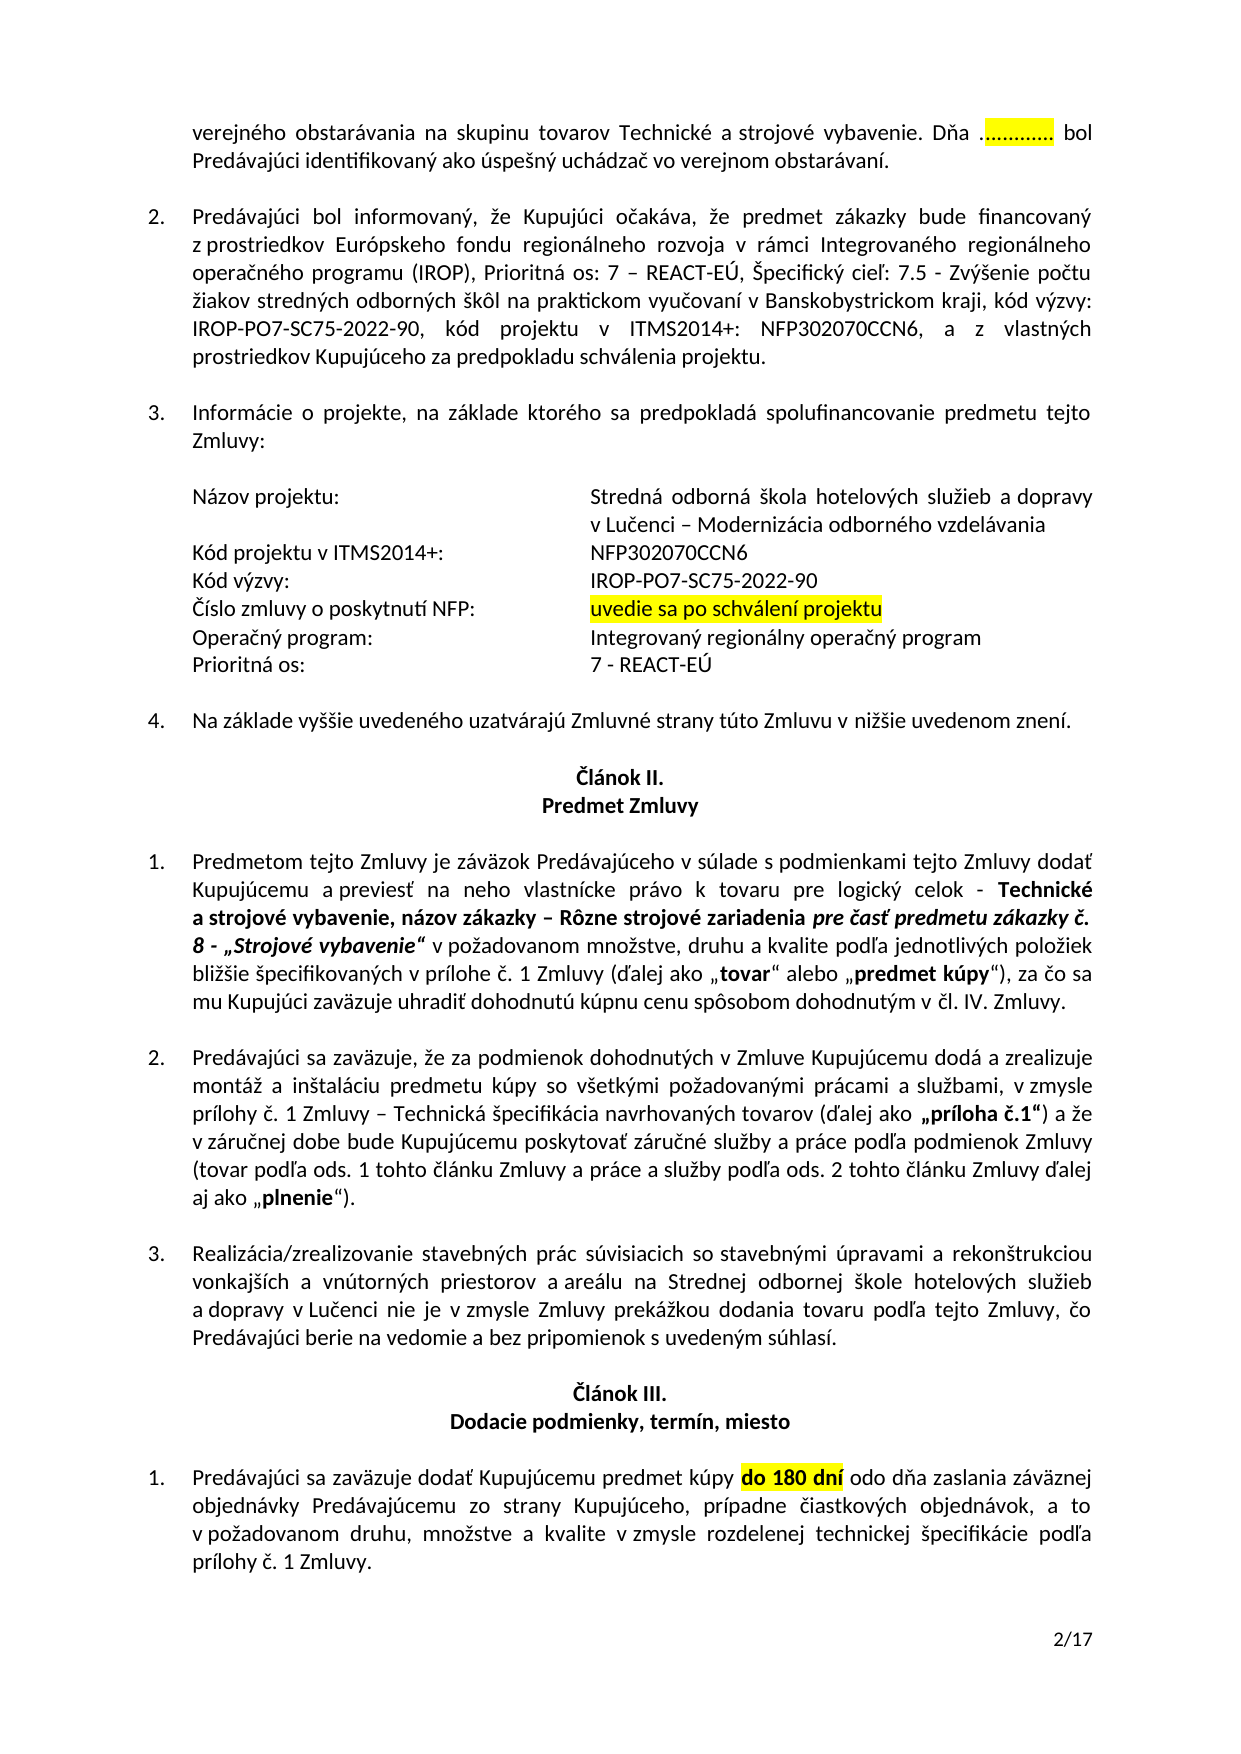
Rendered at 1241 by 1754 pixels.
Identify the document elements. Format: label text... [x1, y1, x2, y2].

list Na základe vyššie uvedeného uzatvárajú Zmluvné strany túto Zmluvu v nižšie uvedenom znení. [148, 707, 1093, 735]
list Kód projektu v ITMS2014+: NFP302070CCN6 [192, 538, 1093, 567]
list Operačný program: Integrovaný regionálny operačný program [192, 623, 1093, 651]
list Predávajúci sa zaväzuje, že za podmienok dohodnutých v Zmluve Kupujúcemu dodá a zrealizuje montáž a inštaláciu predmetu kúpy so všetkými požadovanými prácami a službami, v zmysle prílohy č. 1 Zmluvy – Technická špecifikácia navrhovaných tovarov (ďalej ako „príloha č.1“) a že v záručnej dobe bude Kupujúcemu poskytovať záručné služby a práce podľa podmienok Zmluvy (tovar podľa ods. 1 tohto článku Zmluvy a práce a služby podľa ods. 2 tohto článku Zmluvy ďalej aj ako „plnenie“). [148, 1043, 1093, 1211]
text Článok II. [148, 763, 1093, 791]
list Názov projektu: Stredná odborná škola hotelových služieb a dopravy v Lučenci – Modernizácia odborného vzdelávania [192, 482, 1093, 538]
list Predávajúci sa zaväzuje dodať Kupujúcemu predmet kúpy do 180 dní odo dňa zaslania záväznej objednávky Predávajúcemu zo strany Kupujúceho, prípadne čiastkových objednávok, a to v požadovanom druhu, množstve a kvalite v zmysle rozdelenej technickej špecifikácie podľa prílohy č. 1 Zmluvy. [148, 1463, 1093, 1575]
text Dodacie podmienky, termín, miesto [148, 1407, 1093, 1435]
list Predávajúci bol informovaný, že Kupujúci očakáva, že predmet zákazky bude financovaný z prostriedkov Európskeho fondu regionálneho rozvoja v rámci Integrovaného regionálneho operačného programu (IROP), Prioritná os: 7 – REACT-EÚ, Špecifický cieľ: 7.5 - Zvýšenie počtu žiakov stredných odborných škôl na praktickom vyučovaní v Banskobystrickom kraji, kód výzvy: IROP-PO7-SC75-2022-90, kód projektu v ITMS2014+: NFP302070CCN6, a z vlastných prostriedkov Kupujúceho za predpokladu schválenia projektu. [148, 202, 1093, 370]
list Realizácia/zrealizovanie stavebných prác súvisiacich so stavebnými úpravami a rekonštrukciou vonkajších a vnútorných priestorov a areálu na Strednej odbornej škole hotelových služieb a dopravy v Lučenci nie je v zmysle Zmluvy prekážkou dodania tovaru podľa tejto Zmluvy, čo Predávajúci berie na vedomie a bez pripomienok s uvedeným súhlasí. [148, 1239, 1093, 1351]
list Informácie o projekte, na základe ktorého sa predpokladá spolufinancovanie predmetu tejto Zmluvy: [148, 398, 1093, 454]
list Číslo zmluvy o poskytnutí NFP: uvedie sa po schválení projektu [192, 594, 1093, 623]
list Prioritná os: 7 - REACT-EÚ [192, 651, 1093, 679]
list Predmetom tejto Zmluvy je záväzok Predávajúceho v súlade s podmienkami tejto Zmluvy dodať Kupujúcemu a previesť na neho vlastnícke právo k tovaru pre logický celok - Technické a strojové vybavenie, názov zákazky – Rôzne strojové zariadenia pre časť predmetu zákazky č. 8 - „Strojové vybavenie“ v požadovanom množstve, druhu a kvalite podľa jednotlivých položiek bližšie špecifikovaných v prílohe č. 1 Zmluvy (ďalej ako „tovar“ alebo „predmet kúpy“), za čo sa mu Kupujúci zaväzuje uhradiť dohodnutú kúpnu cenu spôsobom dohodnutým v čl. IV. Zmluvy. [148, 847, 1093, 1015]
text Predmet Zmluvy [148, 791, 1093, 819]
text Článok III. [148, 1379, 1093, 1407]
list Kód výzvy: IROP-PO7-SC75-2022-90 [192, 567, 1093, 594]
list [148, 118, 1093, 174]
